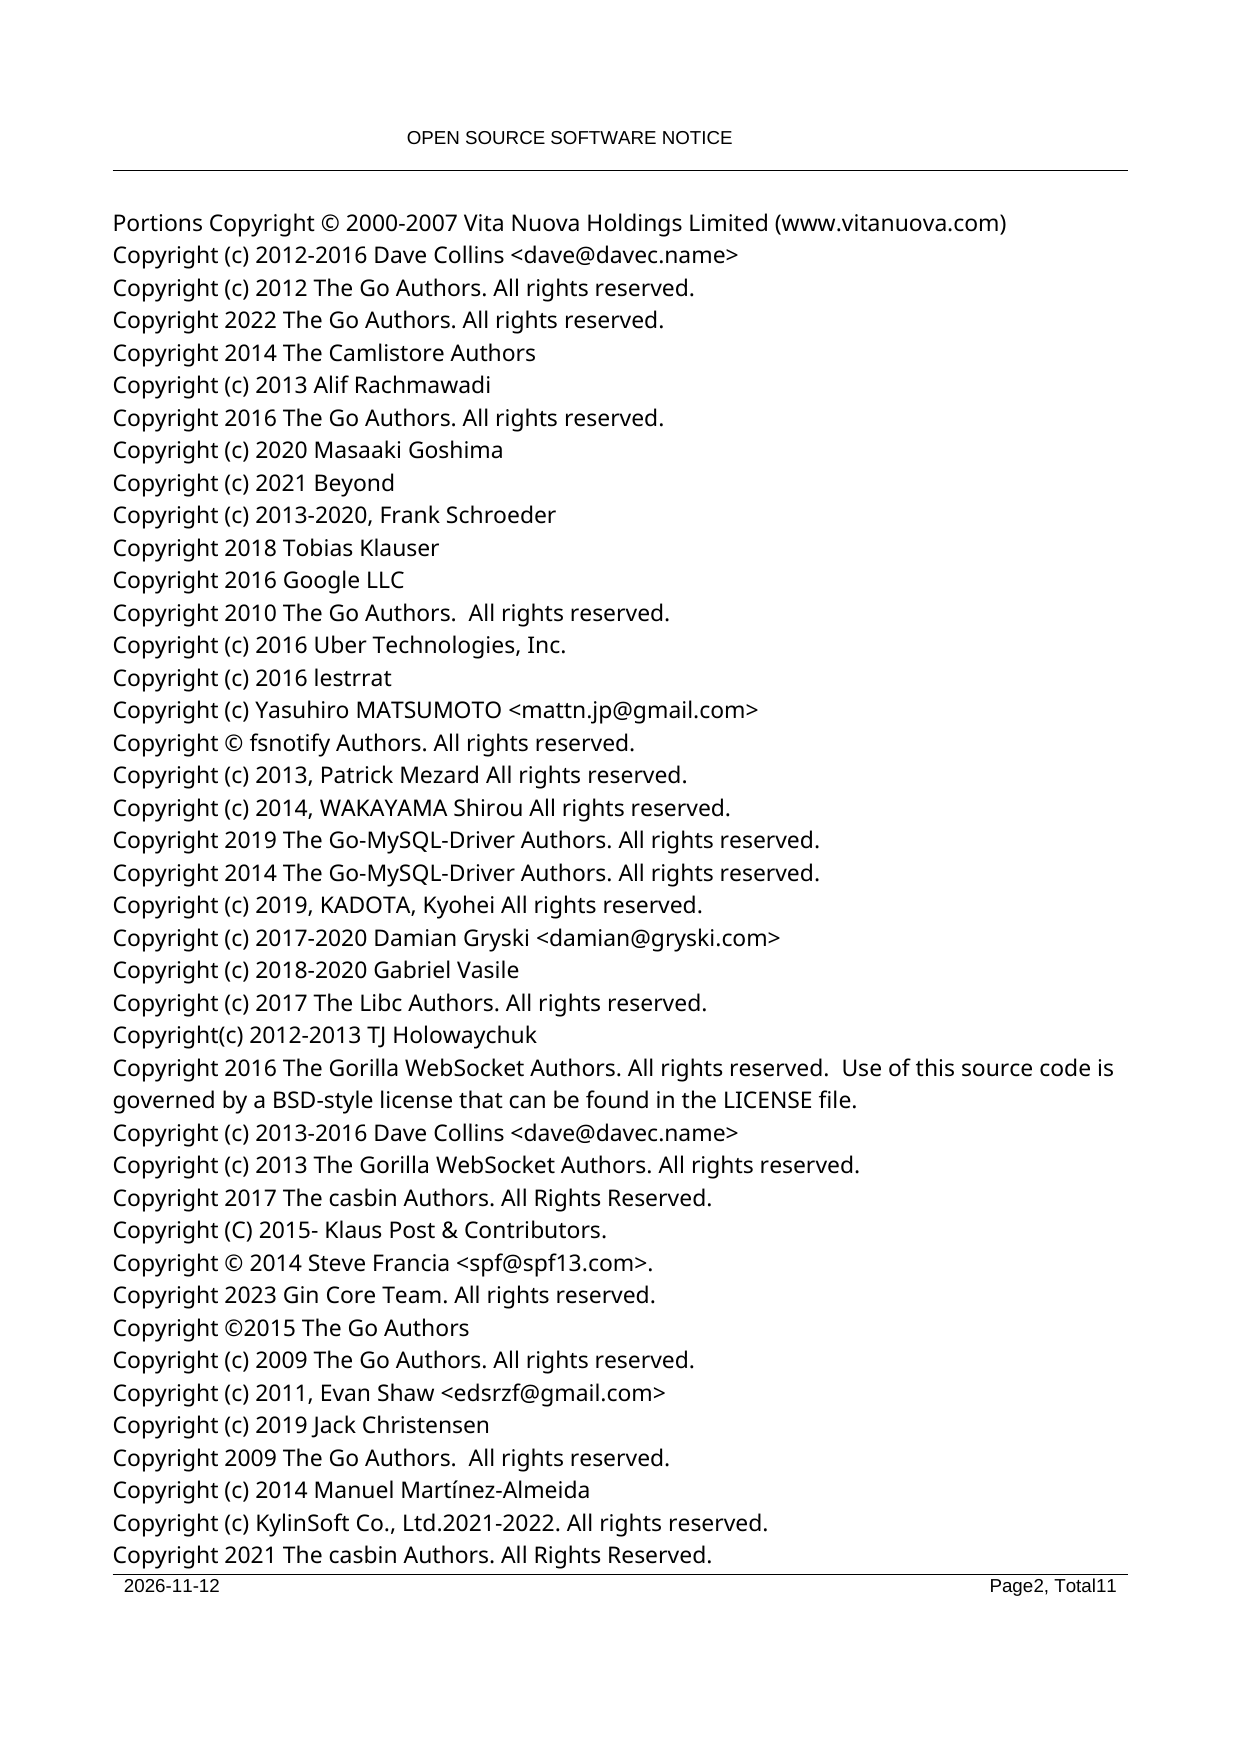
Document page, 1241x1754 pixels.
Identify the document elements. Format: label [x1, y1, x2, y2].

text [112, 206, 1128, 1571]
